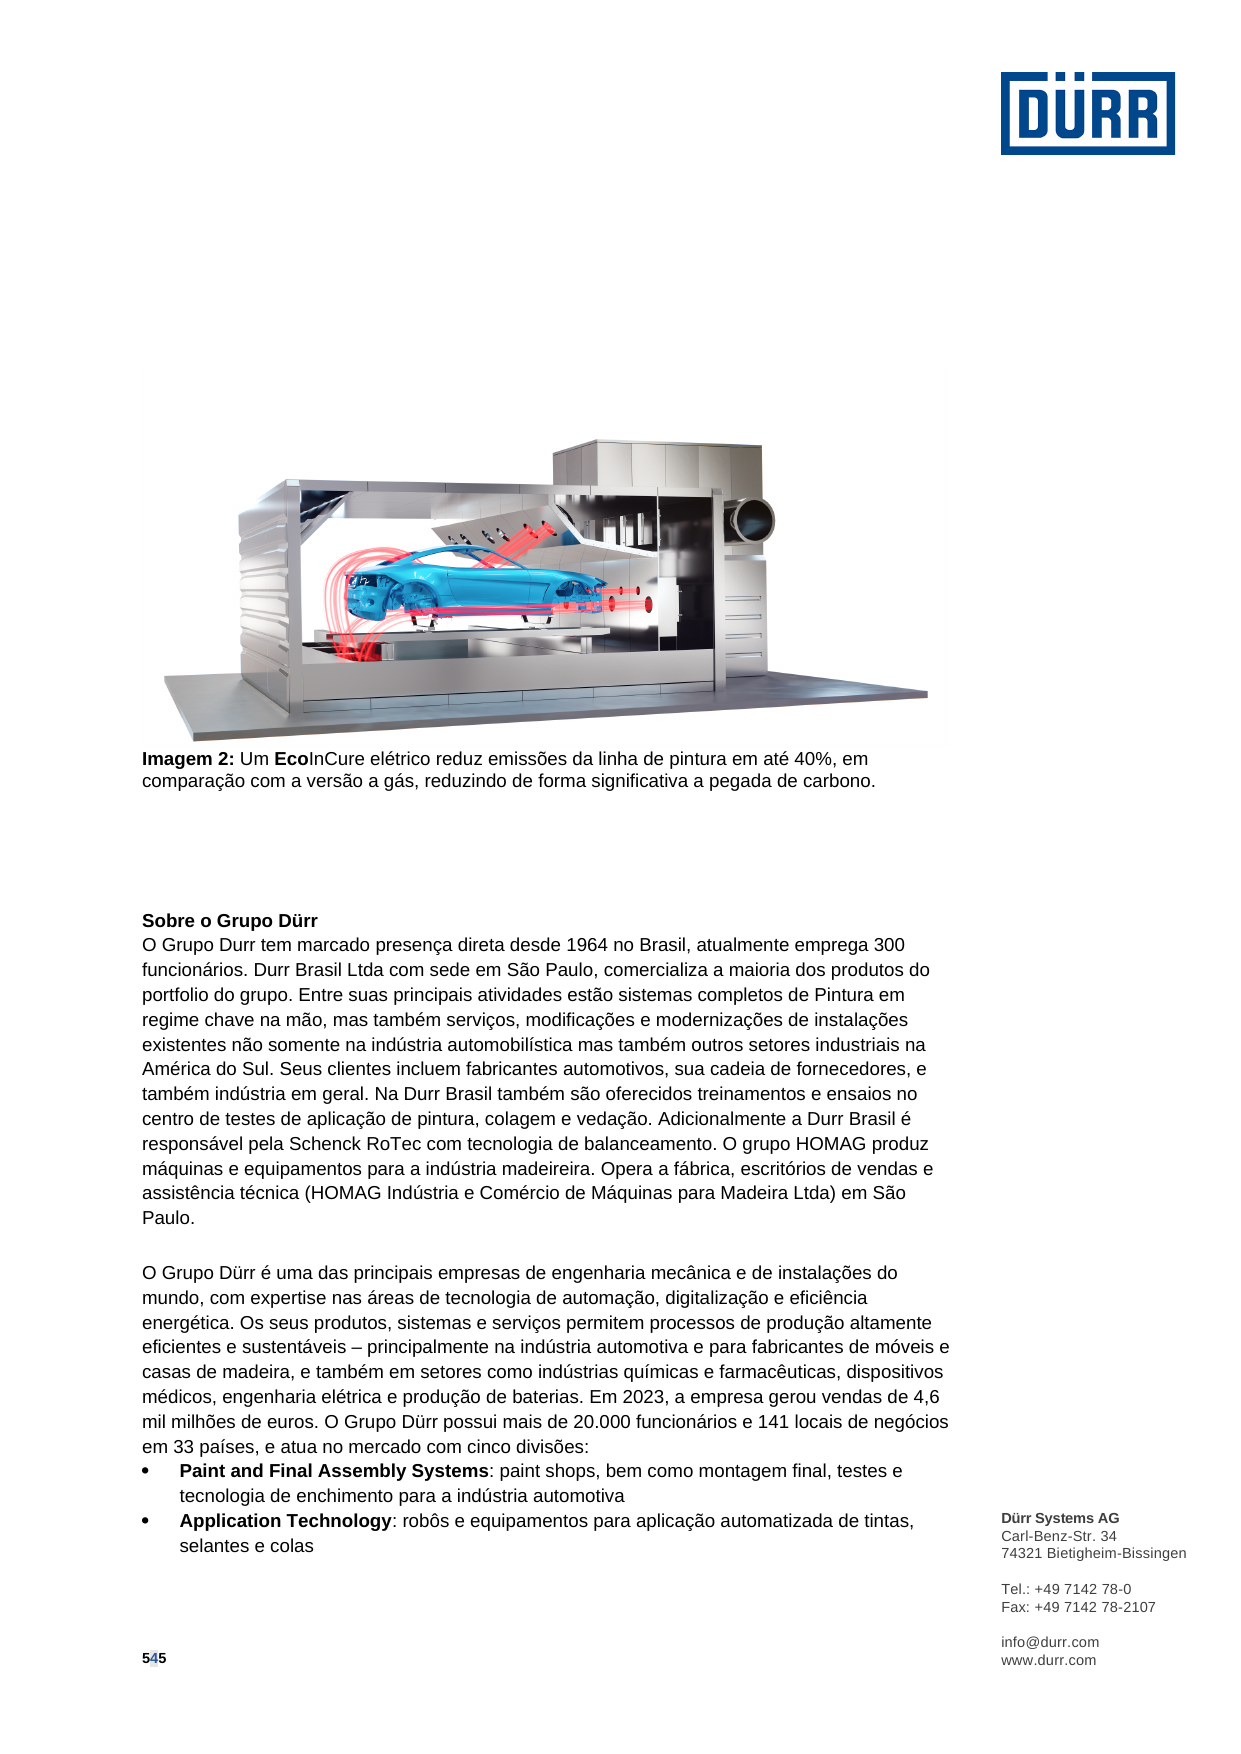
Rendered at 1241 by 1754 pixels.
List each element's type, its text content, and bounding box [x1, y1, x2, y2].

text Sobre o Grupo Dürr [142, 909, 951, 931]
picture [1001, 72, 1175, 155]
picture [141, 366, 949, 748]
text O Grupo Dürr é uma das principais empresas de engenharia mecânica e de instalações do mundo, com expertise nas áreas de tecnologia de automação, digitalização e eficiência energética. Os seus produtos, sistemas e serviços permitem processos de produção altamente eficientes e sustentáveis – principalmente na indústria automotiva e para fabricantes de móveis e casas de madeira, e também em setores como indústrias químicas e farmacêuticas, dispositivos médicos, engenharia elétrica e produção de baterias. Em 2023, a empresa gerou vendas de 4,6 mil milhões de euros. O Grupo Dürr possui mais de 20.000 funcionários e 141 locais de negócios em 33 países, e atua no mercado com cinco divisões: [142, 1262, 951, 1457]
text O Grupo Durr tem marcado presença direta desde 1964 no Brasil, atualmente emprega 300 funcionários. Durr Brasil Ltda com sede em São Paulo, comercializa a maioria dos produtos do portfolio do grupo. Entre suas principais atividades estão sistemas completos de Pintura em regime chave na mão, mas também serviços, modificações e modernizações de instalações existentes não somente na indústria automobilística mas também outros setores industriais na América do Sul. Seus clientes incluem fabricantes automotivos, sua cadeia de fornecedores, e também indústria em geral. Na Durr Brasil também são oferecidos treinamentos e ensaios no centro de testes de aplicação de pintura, colagem e vedação. Adicionalmente a Durr Brasil é responsável pela Schenck RoTec com tecnologia de balanceamento. O grupo HOMAG produz máquinas e equipamentos para a indústria madeireira. Opera a fábrica, escritórios de vendas e assistência técnica (HOMAG Indústria e Comércio de Máquinas para Madeira Ltda) em São Paulo. [142, 934, 951, 1228]
list Paint and Final Assembly Systems: paint shops, bem como montagem final, testes e tecnologia de enchimento para a indústria automotiva [142, 1460, 951, 1507]
list Application Technology: robôs e equipamentos para aplicação automatizada de tintas, selantes e colas [142, 1510, 951, 1556]
text Imagem 2: Um EcoInCure elétrico reduz emissões da linha de pintura em até 40%, em comparação com a versão a gás, reduzindo de forma significativa a pegada de carbono. [142, 748, 951, 791]
